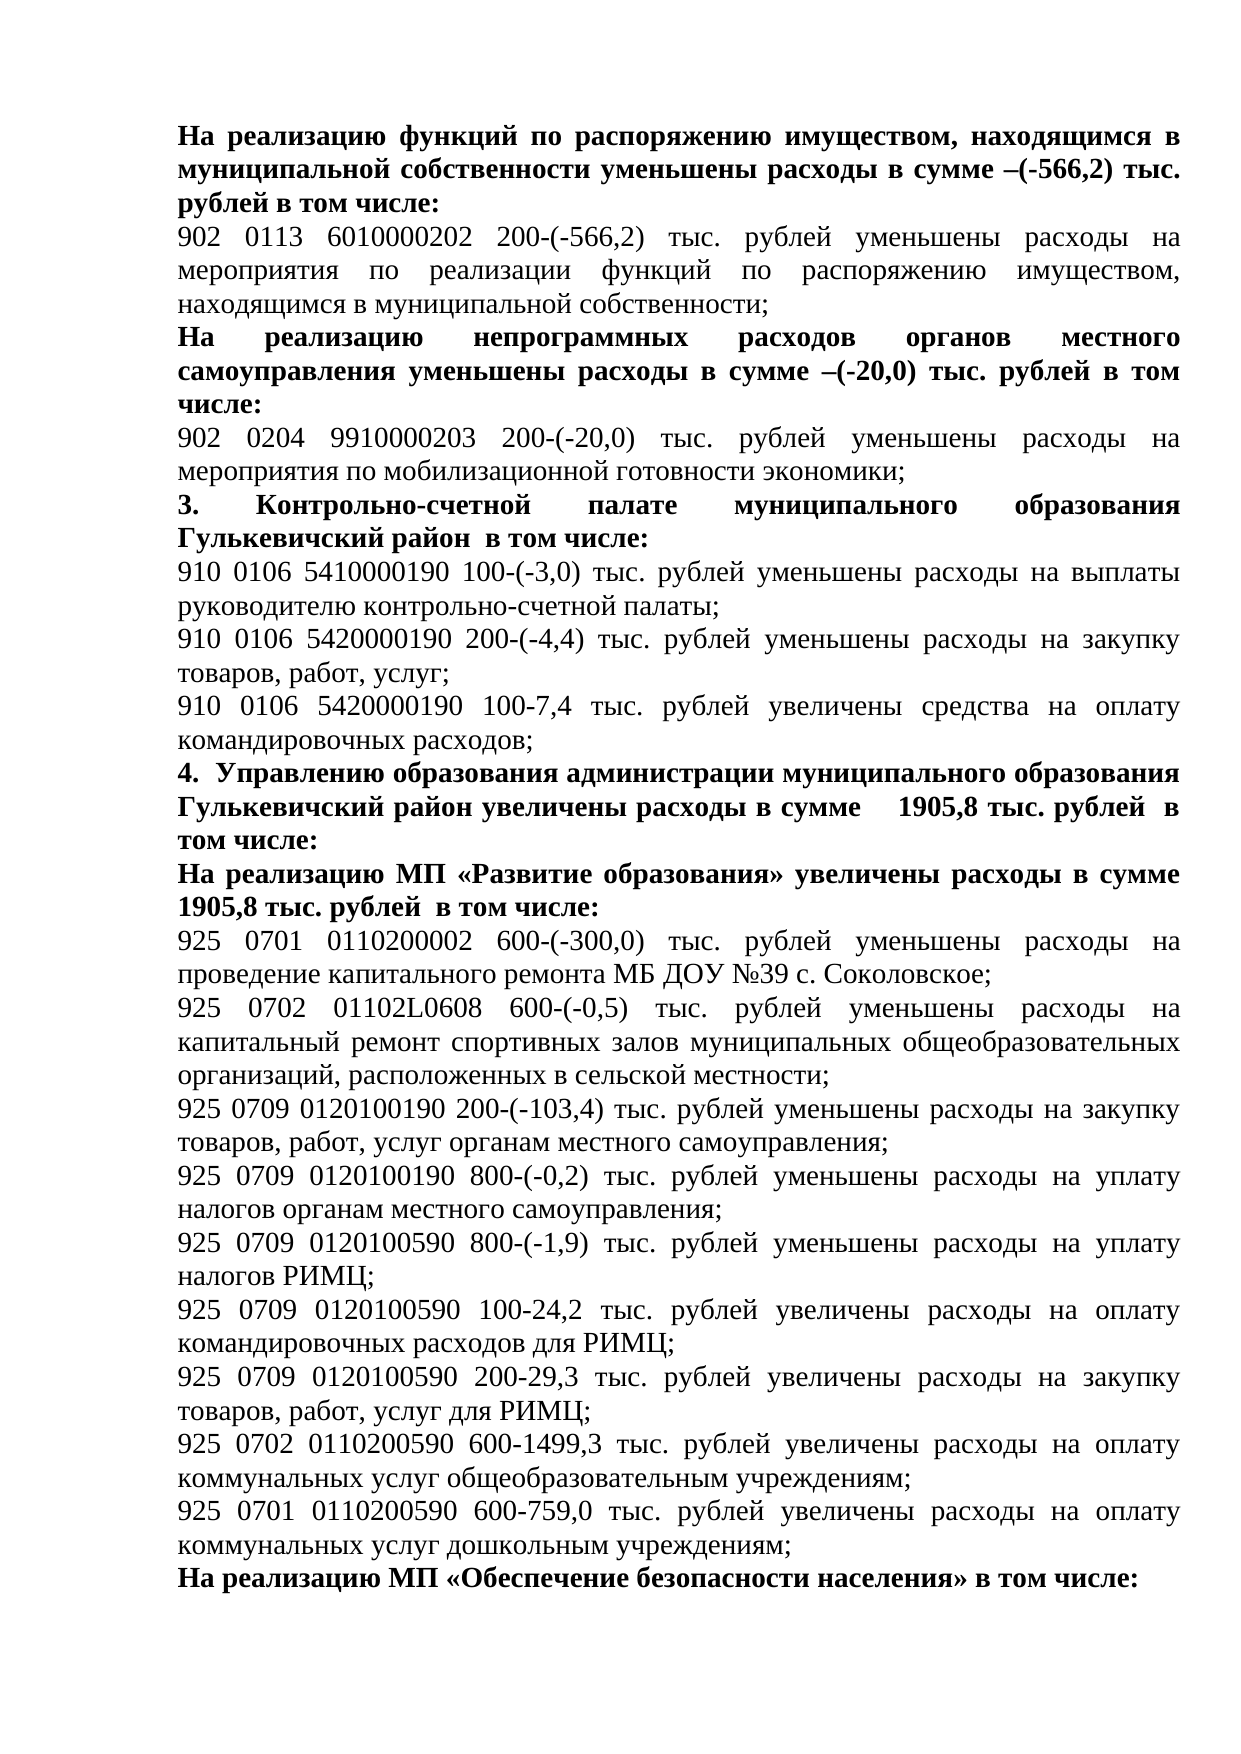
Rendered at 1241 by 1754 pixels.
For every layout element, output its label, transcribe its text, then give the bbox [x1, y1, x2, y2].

list 902 0204 9910000203 200-(-20,0) тыс. рублей уменьшены расходы на мероприятия по мобилизационной готовности экономики; [177, 420, 1181, 487]
text 925 0709 0120100590 100-24,2 тыс. рублей увеличены расходы на оплату командировочных расходов для РИМЦ; [177, 1292, 1181, 1359]
list 910 0106 5410000190 100-(-3,0) тыс. рублей уменьшены расходы на выплаты руководителю контрольно-счетной палаты; [177, 554, 1181, 621]
text 925 0701 0110200590 600-759,0 тыс. рублей увеличены расходы на оплату коммунальных услуг дошкольным учреждениям; [177, 1493, 1181, 1560]
text На реализацию МП «Обеспечение безопасности населения» в том числе: [177, 1560, 1181, 1594]
text 925 0702 01102L0608 600-(-0,5) тыс. рублей уменьшены расходы на капитальный ремонт спортивных залов муниципальных общеобразовательных организаций, расположенных в сельской местности; [177, 990, 1181, 1091]
text 925 0709 0120100190 800-(-0,2) тыс. рублей уменьшены расходы на уплату налогов органам местного самоуправления; [177, 1158, 1181, 1225]
text 925 0702 0110200590 600-1499,3 тыс. рублей увеличены расходы на оплату коммунальных услуг общеобразовательным учреждениям; [177, 1426, 1181, 1493]
list 902 0113 6010000202 200-(-566,2) тыс. рублей уменьшены расходы на мероприятия по реализации функций по распоряжению имуществом, находящимся в муниципальной собственности; [177, 219, 1181, 319]
list На реализацию функций по распоряжению имуществом, находящимся в муниципальной собственности уменьшены расходы в сумме –(-566,2) тыс. рублей в том числе: [177, 118, 1181, 219]
text 4. Управлению образования администрации муниципального образования Гулькевичский район увеличены расходы в сумме 1905,8 тыс. рублей в том числе: [177, 755, 1181, 856]
text 925 0709 0120100190 200-(-103,4) тыс. рублей уменьшены расходы на закупку товаров, работ, услуг органам местного самоуправления; [177, 1091, 1181, 1158]
text На реализацию МП «Развитие образования» увеличены расходы в сумме 1905,8 тыс. рублей в том числе: [177, 856, 1181, 923]
text 925 0709 0120100590 200-29,3 тыс. рублей увеличены расходы на закупку товаров, работ, услуг для РИМЦ; [177, 1359, 1181, 1426]
list 910 0106 5420000190 100-7,4 тыс. рублей увеличены средства на оплату командировочных расходов; [177, 688, 1181, 755]
list 3. Контрольно-счетной палате муниципального образования Гулькевичский район в том числе: [177, 487, 1181, 554]
text 925 0701 0110200002 600-(-300,0) тыс. рублей уменьшены расходы на проведение капитального ремонта МБ ДОУ №39 с. Соколовское; [177, 923, 1181, 990]
text 925 0709 0120100590 800-(-1,9) тыс. рублей уменьшены расходы на уплату налогов РИМЦ; [177, 1225, 1181, 1292]
list На реализацию непрограммных расходов органов местного самоуправления уменьшены расходы в сумме –(-20,0) тыс. рублей в том числе: [177, 319, 1181, 420]
list 910 0106 5420000190 200-(-4,4) тыс. рублей уменьшены расходы на закупку товаров, работ, услуг; [177, 621, 1181, 688]
